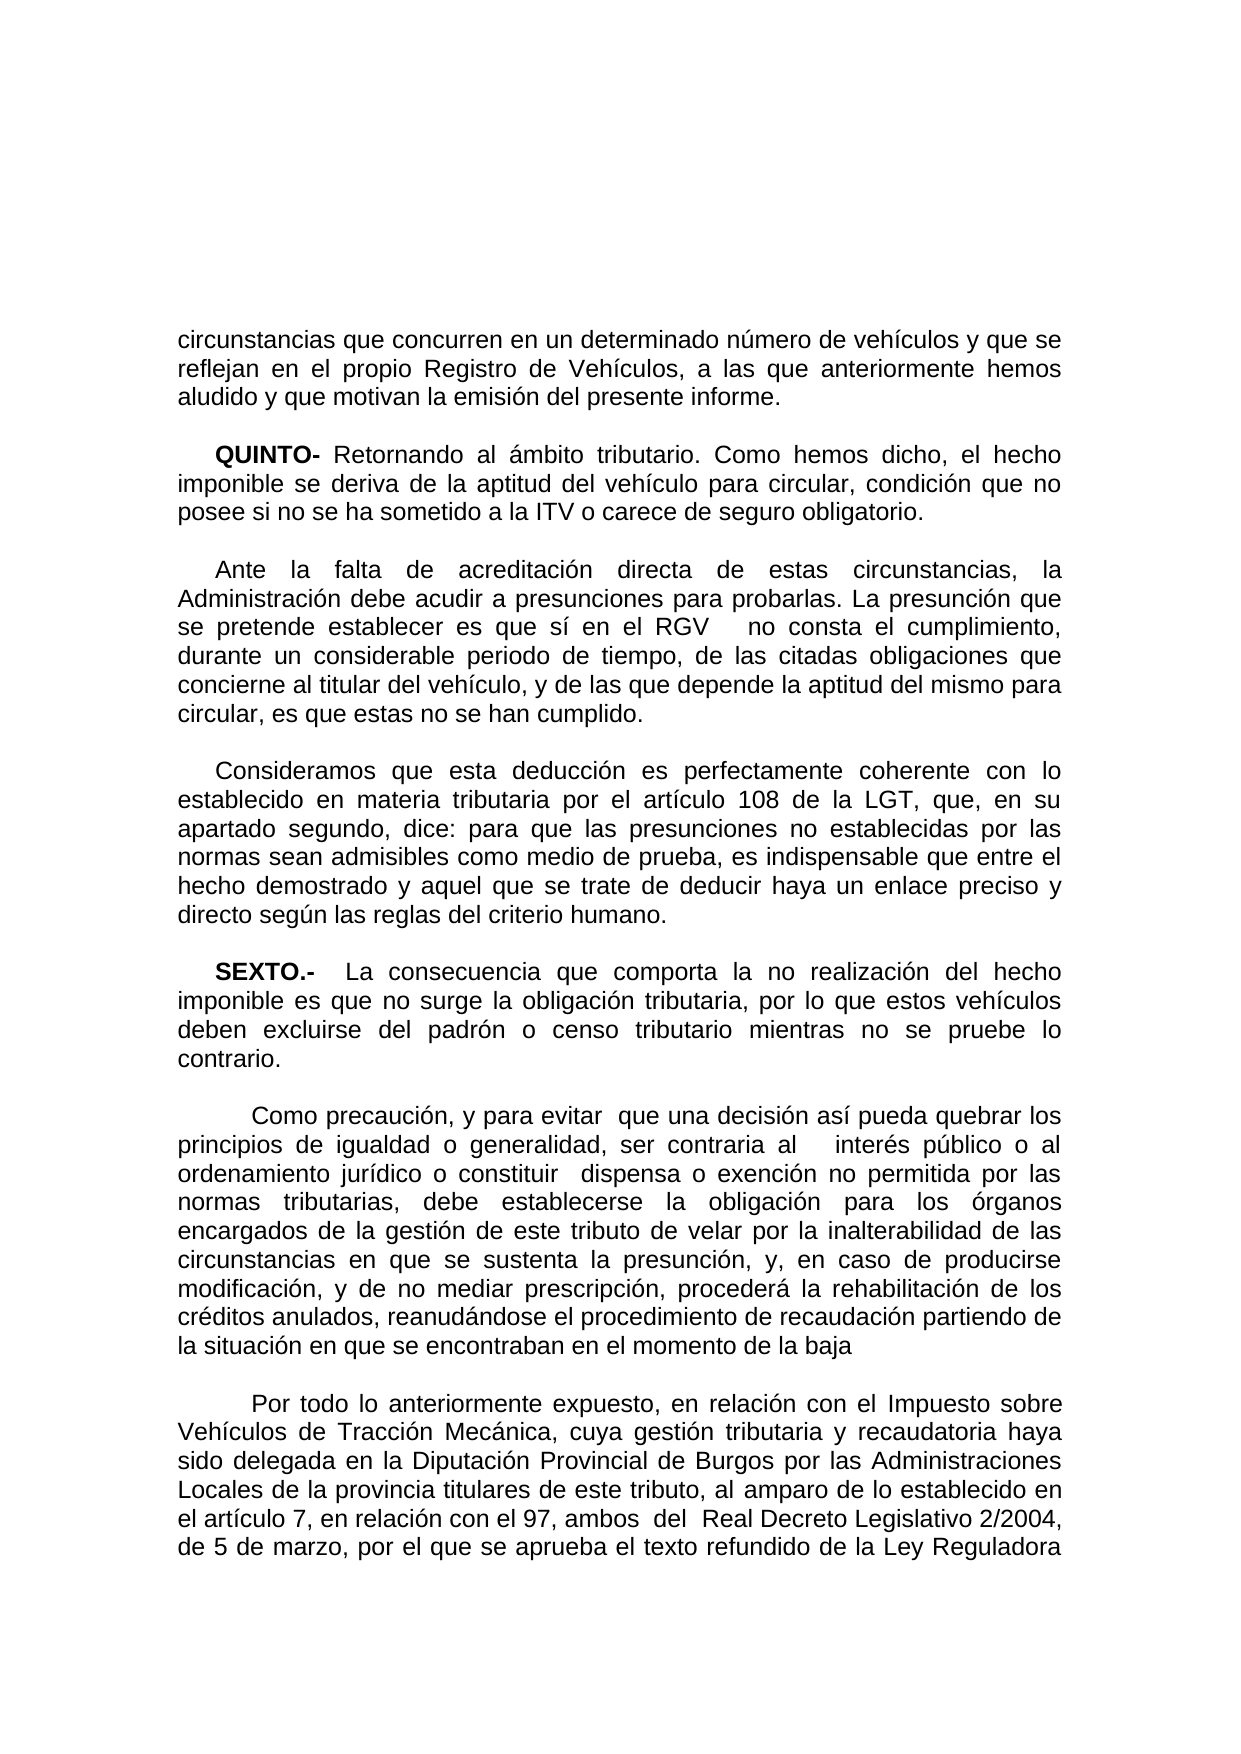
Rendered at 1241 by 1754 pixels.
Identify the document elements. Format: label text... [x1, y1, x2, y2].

text SEXTO.- La consecuencia que comporta la no realización del hecho imponible es que no surge la obligación tributaria, por lo que estos vehículos deben excluirse del padrón o censo tributario mientras no se pruebe lo contrario. [177, 957, 1063, 1072]
text Consideramos que esta deducción es perfectamente coherente con lo establecido en materia tributaria por el artículo 108 de la LGT, que, en su apartado segundo, dice: para que las presunciones no establecidas por las normas sean admisibles como medio de prueba, es indispensable que entre el hecho demostrado y aquel que se trate de deducir haya un enlace preciso y directo según las reglas del criterio humano. [177, 756, 1063, 929]
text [177, 325, 1063, 411]
text Como precaución, y para evitar que una decisión así pueda quebrar los principios de igualdad o generalidad, ser contraria al interés público o al ordenamiento jurídico o constituir dispensa o exención no permitida por las normas tributarias, debe establecerse la obligación para los órganos encargados de la gestión de este tributo de velar por la inalterabilidad de las circunstancias en que se sustenta la presunción, y, en caso de producirse modificación, y de no mediar prescripción, procederá la rehabilitación de los créditos anulados, reanudándose el procedimiento de recaudación partiendo de la situación en que se encontraban en el momento de la baja [177, 1101, 1063, 1360]
text QUINTO- Retornando al ámbito tributario. Como hemos dicho, el hecho imponible se deriva de la aptitud del vehículo para circular, condición que no posee si no se ha sometido a la ITV o carece de seguro obligatorio. [177, 440, 1063, 526]
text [177, 1389, 1063, 1561]
text Ante la falta de acreditación directa de estas circunstancias, la Administración debe acudir a presunciones para probarlas. La presunción que se pretende establecer es que sí en el RGV no consta el cumplimiento, durante un considerable periodo de tiempo, de las citadas obligaciones que concierne al titular del vehículo, y de las que depende la aptitud del mismo para circular, es que estas no se han cumplido. [177, 555, 1063, 727]
